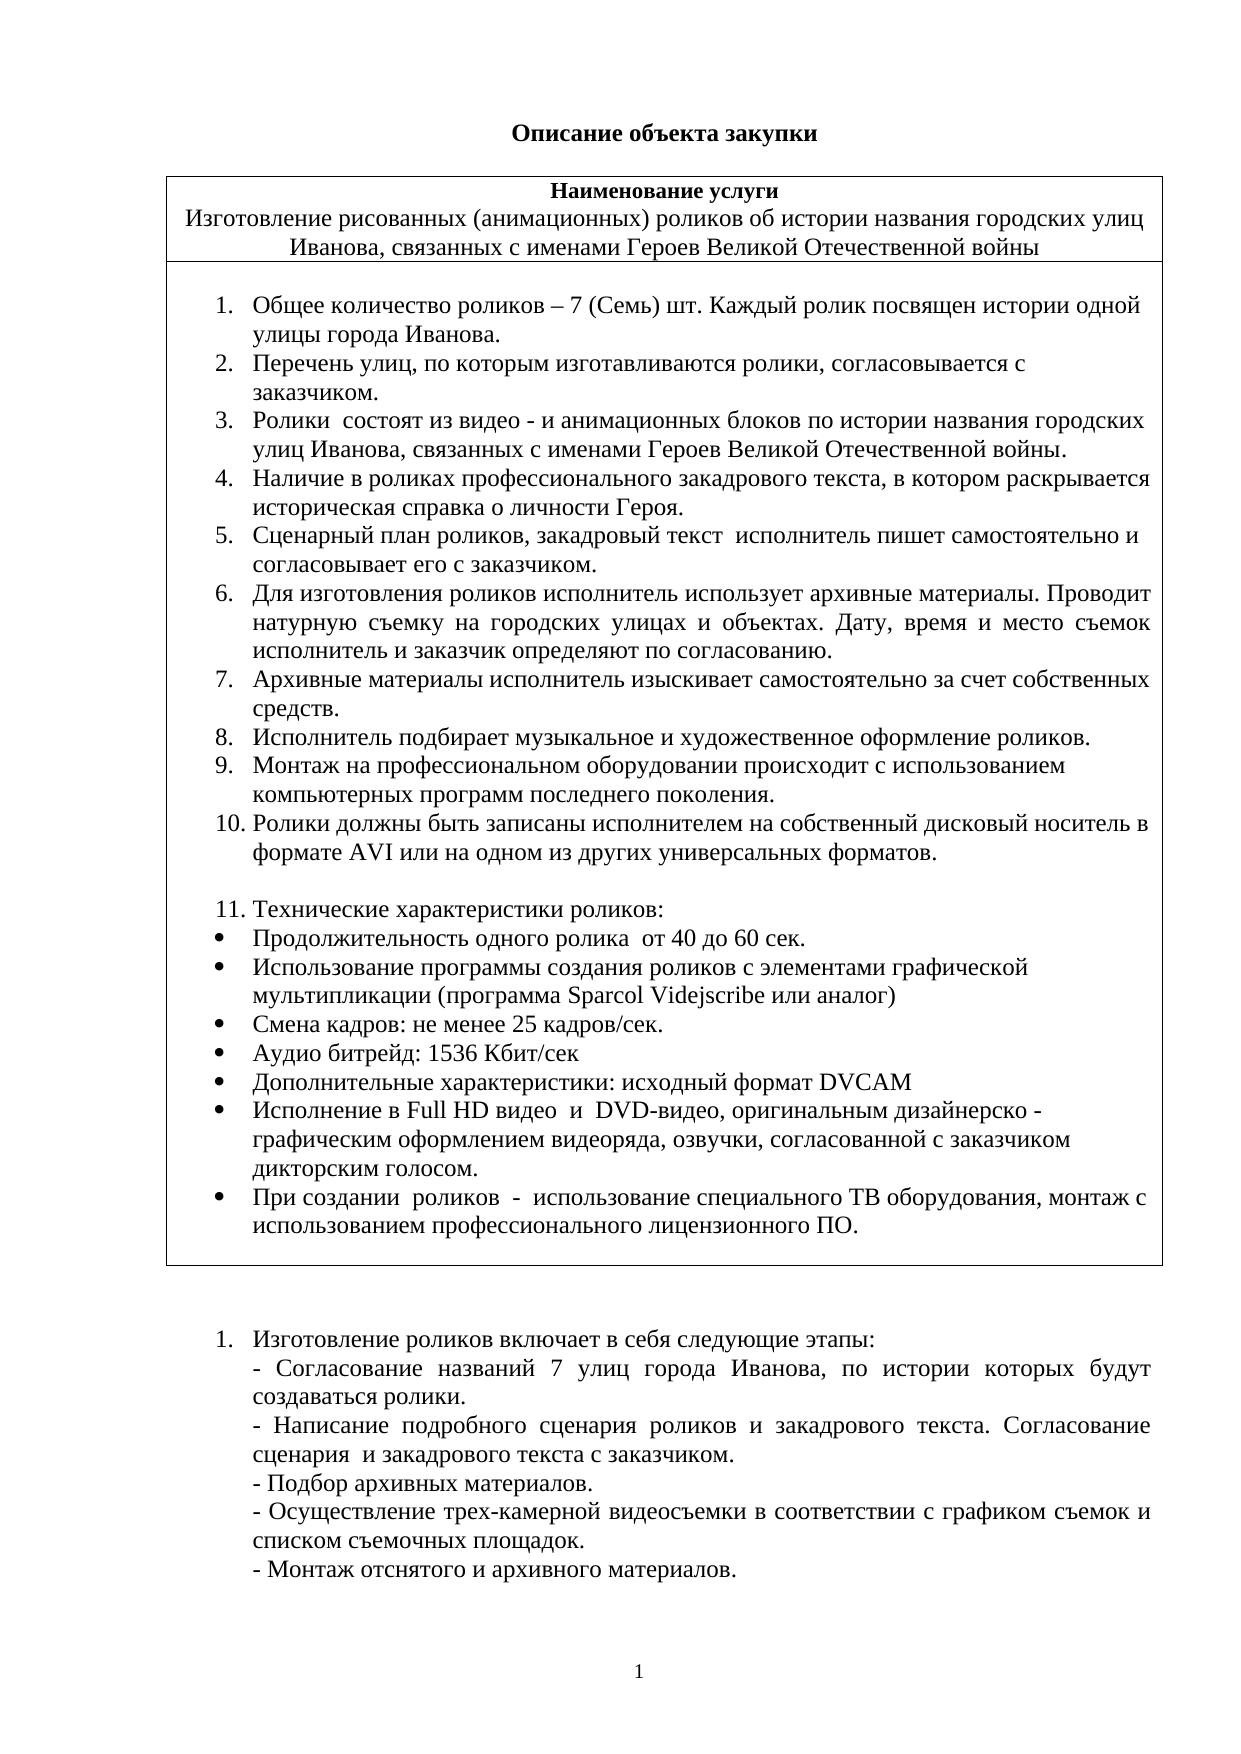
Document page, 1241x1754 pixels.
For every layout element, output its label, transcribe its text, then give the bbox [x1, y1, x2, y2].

table_cell Общее количество роликов – 7 (Семь) шт. Каждый ролик посвящен истории одной улицы города Иванова. Перечень улиц, по которым изготавливаются ролики, согласовывается с заказчиком. Ролики состоят из видео - и анимационных блоков по истории названия городских улиц Иванова, связанных с именами Героев Великой Отечественной войны. Наличие в роликах профессионального закадрового текста, в котором раскрывается историческая справка о личности Героя. Сценарный план роликов, закадровый текст исполнитель пишет самостоятельно и согласовывает его с заказчиком. Для изготовления роликов исполнитель использует архивные материалы. Проводит натурную съемку на городских улицах и объектах. Дату, время и место съемок исполнитель и заказчик определяют по согласованию. Архивные материалы исполнитель изыскивает самостоятельно за счет собственных средств. Исполнитель подбирает музыкальное и художественное оформление роликов. Монтаж на профессиональном оборудовании происходит с использованием компьютерных программ последнего поколения. Ролики должны быть записаны исполнителем на собственный дисковый носитель в формате AVI или на одном из других универсальных форматов. Технические характеристики роликов: Продолжительность одного ролика от 40 до 60 сек. Использование программы создания роликов с элементами графической мультипликации (программа Sparcol Videjscribe или аналог) Смена кадров: не менее 25 кадров/сек. Аудио битрейд: 1536 Кбит/сек Дополнительные характеристики: исходный формат DVCAM Исполнение в Full HD видео и DVD-видео, оригинальным дизайнерско -графическим оформлением видеоряда, озвучки, согласованной с заказчиком дикторским голосом. При создании роликов - использование специального ТВ оборудования, монтаж с использованием профессионального лицензионного ПО. [167, 262, 1162, 1265]
text Описание объекта закупки [177, 118, 1152, 147]
list - Подбор архивных материалов. [252, 1468, 1152, 1496]
list Изготовление роликов включает в себя следующие этапы: [215, 1324, 1152, 1353]
list - Осуществление трех-камерной видеосъемки в соответствии с графиком съемок и списком съемочных площадок. [252, 1496, 1152, 1554]
list - Согласование названий 7 улиц города Иванова, по истории которых будут создаваться ролики. [252, 1353, 1152, 1410]
table_header Наименование услуги Изготовление рисованных (анимационных) роликов об истории названия городских улиц Иванова, связанных с именами Героев Великой Отечественной войны [167, 177, 1162, 261]
list - Написание подробного сценария роликов и закадрового текста. Согласование сценария и закадрового текста с заказчиком. [252, 1410, 1152, 1468]
list - Монтаж отснятого и архивного материалов. [252, 1554, 1152, 1583]
